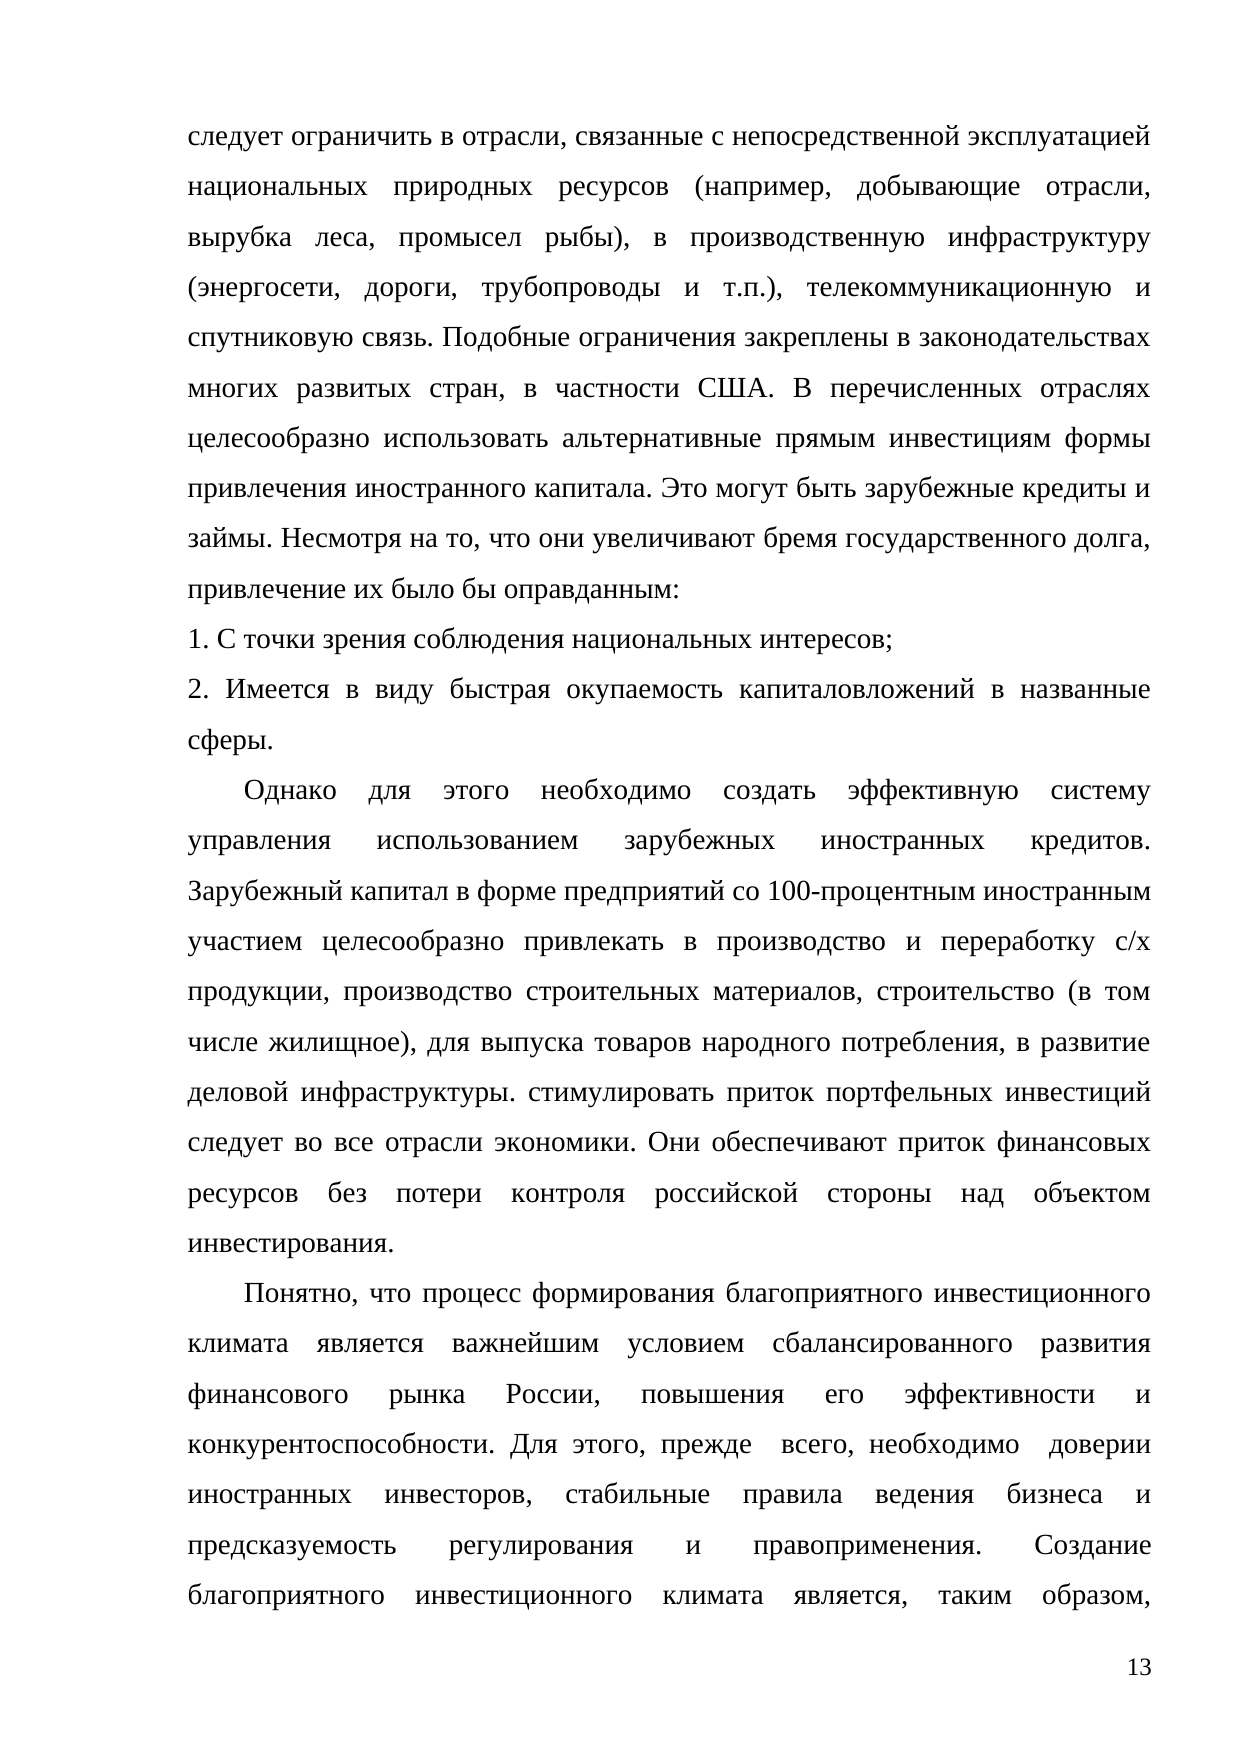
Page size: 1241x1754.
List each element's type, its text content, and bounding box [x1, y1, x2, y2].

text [187, 118, 1152, 604]
text Однако для этого необходимо создать эффективную систему управления использованием зарубежных иностранных кредитов. Зарубежный капитал в форме предприятий со 100-процентным иностранным участием целесообразно привлекать в производство и переработку с/х продукции, производство строительных материалов, строительство (в том числе жилищное), для выпуска товаров народного потребления, в развитие деловой инфраструктуры. стимулировать приток портфельных инвестиций следует во все отрасли экономики. Они обеспечивают приток финансовых ресурсов без потери контроля российской стороны над объектом инвестирования. [187, 772, 1152, 1258]
text 2. Имеется в виду быстрая окупаемость капиталовложений в названные сферы. [187, 672, 1152, 755]
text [187, 1275, 1152, 1611]
text 1. С точки зрения соблюдения национальных интересов; [187, 621, 1152, 655]
